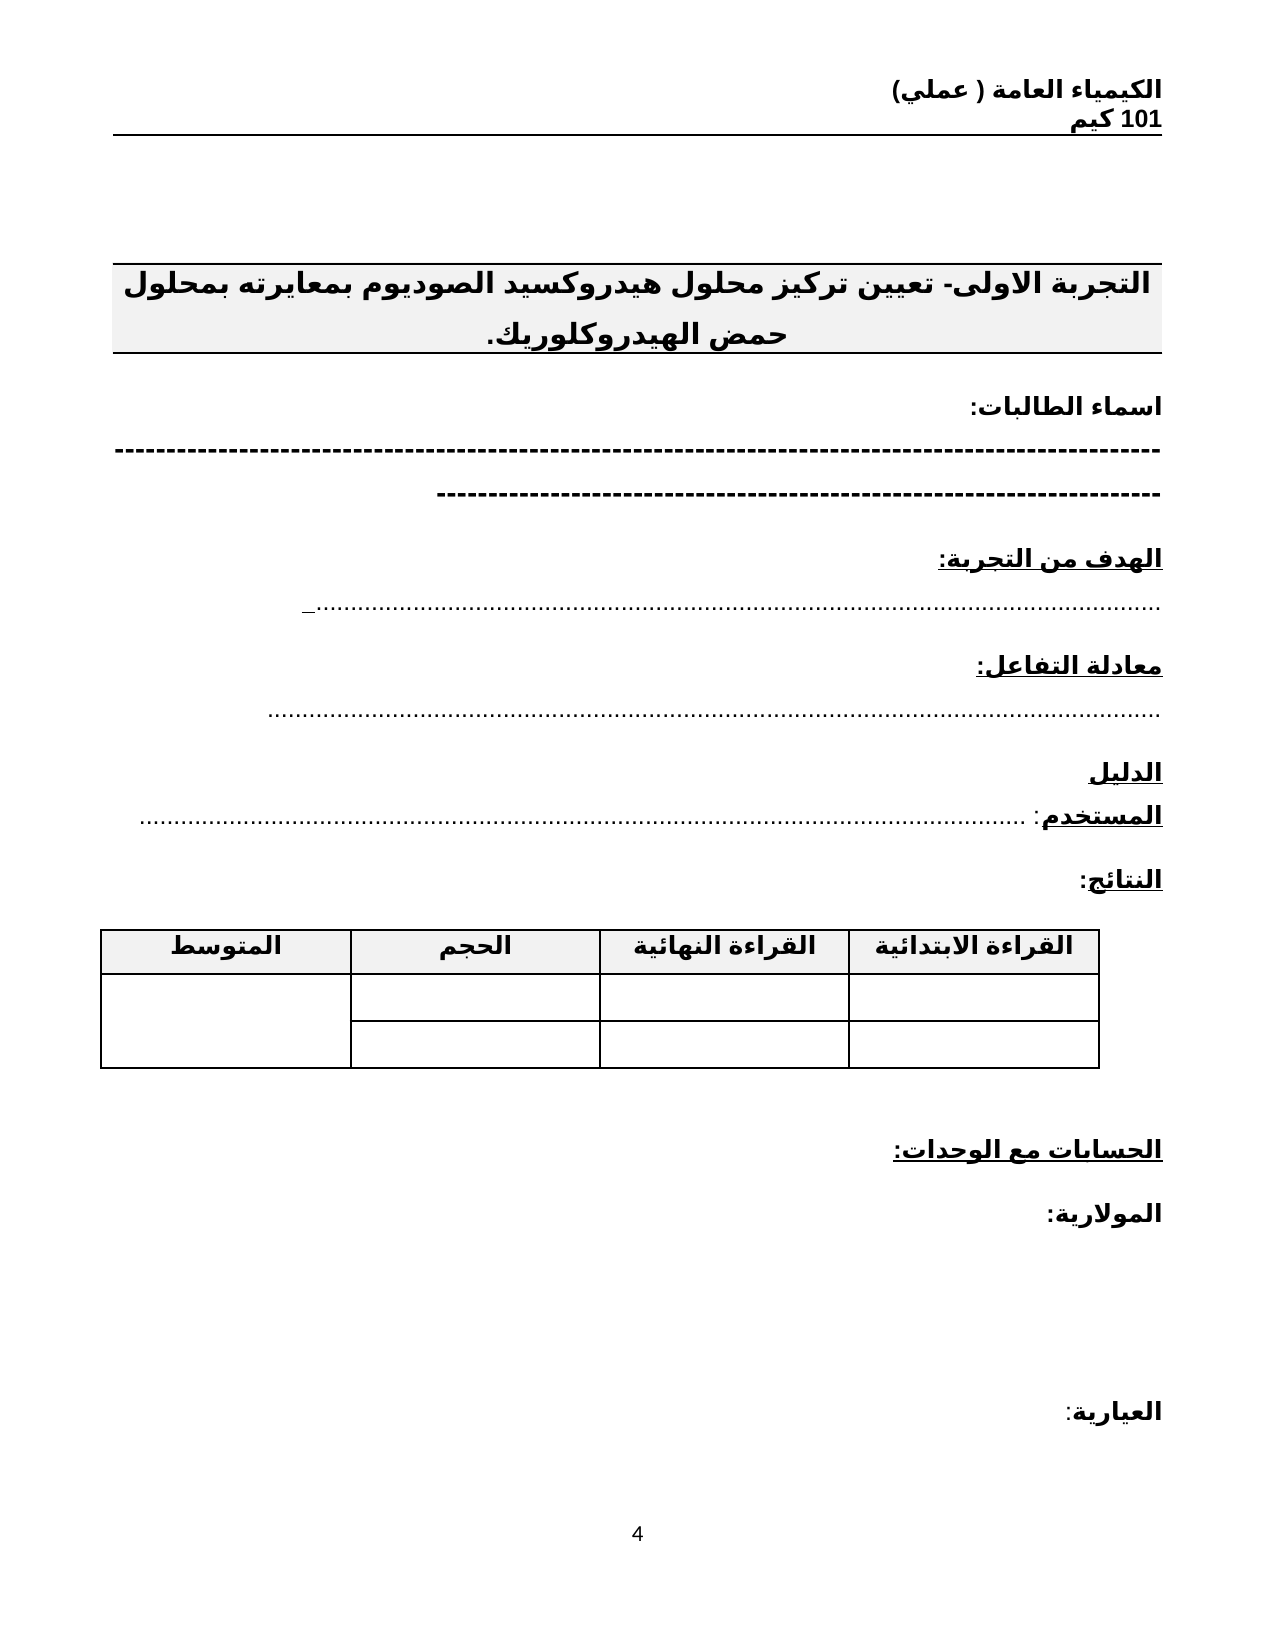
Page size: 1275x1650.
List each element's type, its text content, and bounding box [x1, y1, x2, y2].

table_cell [850, 975, 1098, 1020]
text معادلة التفاعل: ................................................................................................................................. [112, 651, 1162, 723]
text النتائج: [112, 865, 1162, 894]
table_header الحجم [352, 931, 599, 973]
table_cell [352, 975, 599, 1020]
text المولارية: [112, 1199, 1162, 1228]
table_cell [601, 975, 848, 1020]
table_header القراءة النهائية [601, 931, 848, 973]
text الهدف من التجربة: .......................................................................................................................... [112, 544, 1162, 616]
table_header المتوسط [102, 931, 350, 973]
table_cell [850, 1022, 1098, 1067]
text الدليل المستخدم: ................................................................................................................................ [112, 758, 1162, 830]
table_cell [102, 975, 350, 1067]
table_cell [601, 1022, 848, 1067]
table_header القراءة الابتدائية [850, 931, 1098, 973]
text اسماء الطالبات: --------------------------------------------------------------------------------------------------------------------------------------------------------------------------- [112, 392, 1162, 508]
text العيارية: [112, 1396, 1162, 1425]
table_cell [352, 1022, 599, 1067]
text التجربة الاولى- تعيين تركيز محلول هيدروكسيد الصوديوم بمعايرته بمحلول حمض الهيدروكلوريك. [112, 264, 1162, 354]
text الحسابات مع الوحدات: [112, 1135, 1162, 1164]
